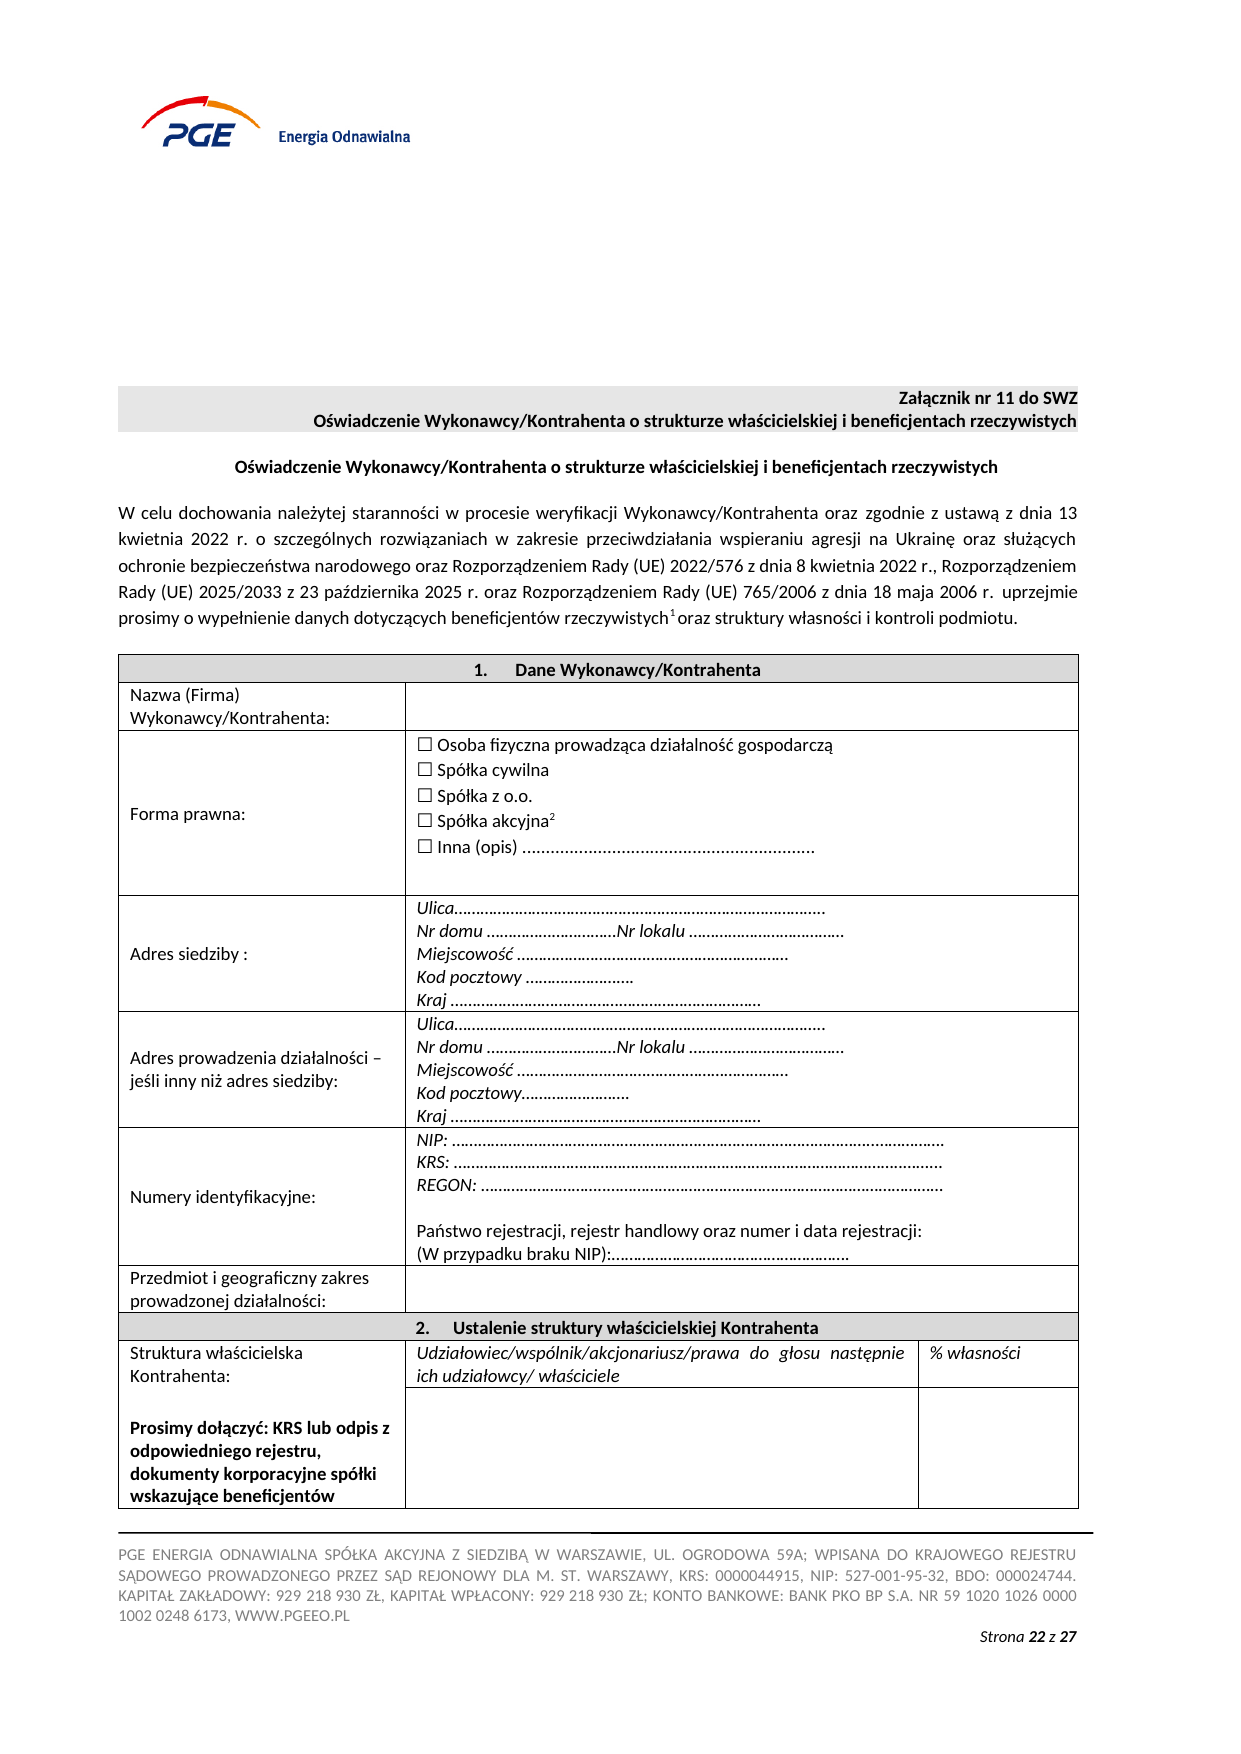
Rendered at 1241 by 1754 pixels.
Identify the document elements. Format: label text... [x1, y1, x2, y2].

table_cell Udziałowiec/wspólnik/akcjonariusz/prawa do głosu następnie ich udziałowcy/ właściciele [406, 1341, 918, 1387]
table_cell Ulica………………………………………………………………………….. Nr domu …………………………Nr lokalu ……………………………… Miejscowość ……………………………………………………… Kod pocztowy……………………. Kraj ……………………………………………………………… [406, 1012, 1078, 1127]
table_cell [406, 683, 1078, 730]
table_cell Struktura właścicielska Kontrahenta: Prosimy dołączyć: KRS lub odpis z odpowiedniego rejestru, dokumenty korporacyjne spółki wskazujące beneficjentów rzeczywistych i/lub wykaz akcjonariuszy, schemat właścicielski [119, 1341, 405, 1507]
table_cell Ulica………………………………………………………………………….. Nr domu …………………………Nr lokalu ……………………………… Miejscowość ……………………………………………………… Kod pocztowy ……………………. Kraj ……………………………………………………………… [406, 896, 1078, 1011]
table_cell Ustalenie struktury właścicielskiej Kontrahenta [119, 1313, 1078, 1340]
list Oświadczenie Wykonawcy/Kontrahenta o strukturze właścicielskiej i beneficjentach rzeczywistych [156, 455, 1078, 478]
table_cell Adres prowadzenia działalności – jeśli inny niż adres siedziby: [119, 1012, 405, 1127]
table_cell Nazwa (Firma) Wykonawcy/Kontrahenta: [119, 683, 405, 730]
table_header Dane Wykonawcy/Kontrahenta [119, 655, 1078, 682]
table_cell Forma prawna: [119, 731, 405, 895]
table_cell Przedmiot i geograficzny zakres prowadzonej działalności: [119, 1266, 405, 1312]
table_cell [406, 1388, 918, 1507]
text Załącznik nr 11 do SWZ [118, 386, 1078, 409]
table_cell NIP: ……………………………………………………………………………………..……………. KRS: …………………………………………………………………………………………..……... REGON: ………………………..…………………………………………………………………… Państwo rejestracji, rejestr handlowy oraz numer i data rejestracji: (W przypadku braku NIP):………………………………………………. [406, 1128, 1078, 1265]
table_cell % własności [919, 1341, 1078, 1387]
table_cell [919, 1388, 1078, 1507]
table_cell ☐ Osoba fizyczna prowadząca działalność gospodarczą ☐ Spółka cywilna ☐ Spółka z o.o. ☐ Spółka akcyjna2 ☐ Inna (opis) .............................................................. [406, 731, 1078, 895]
picture [118, 73, 432, 174]
table_cell Numery identyfikacyjne: [119, 1128, 405, 1265]
text Oświadczenie Wykonawcy/Kontrahenta o strukturze właścicielskiej i beneficjentach rzeczywistych [118, 409, 1078, 432]
table_cell [406, 1266, 1078, 1312]
table_cell Adres siedziby : [119, 896, 405, 1011]
text W celu dochowania należytej staranności w procesie weryfikacji Wykonawcy/Kontrahenta oraz zgodnie z ustawą z dnia 13 kwietnia 2022 r. o szczególnych rozwiązaniach w zakresie przeciwdziałania wspieraniu agresji na Ukrainę oraz służących ochronie bezpieczeństwa narodowego oraz Rozporządzeniem Rady (UE) 2022/576 z dnia 8 kwietnia 2022 r., Rozporządzeniem Rady (UE) 2025/2033 z 23 października 2025 r. oraz Rozporządzeniem Rady (UE) 765/2006 z dnia 18 maja 2006 r. uprzejmie prosimy o wypełnienie danych dotyczących beneficjentów rzeczywistych1 oraz struktury własności i kontroli podmiotu. [118, 501, 1078, 629]
